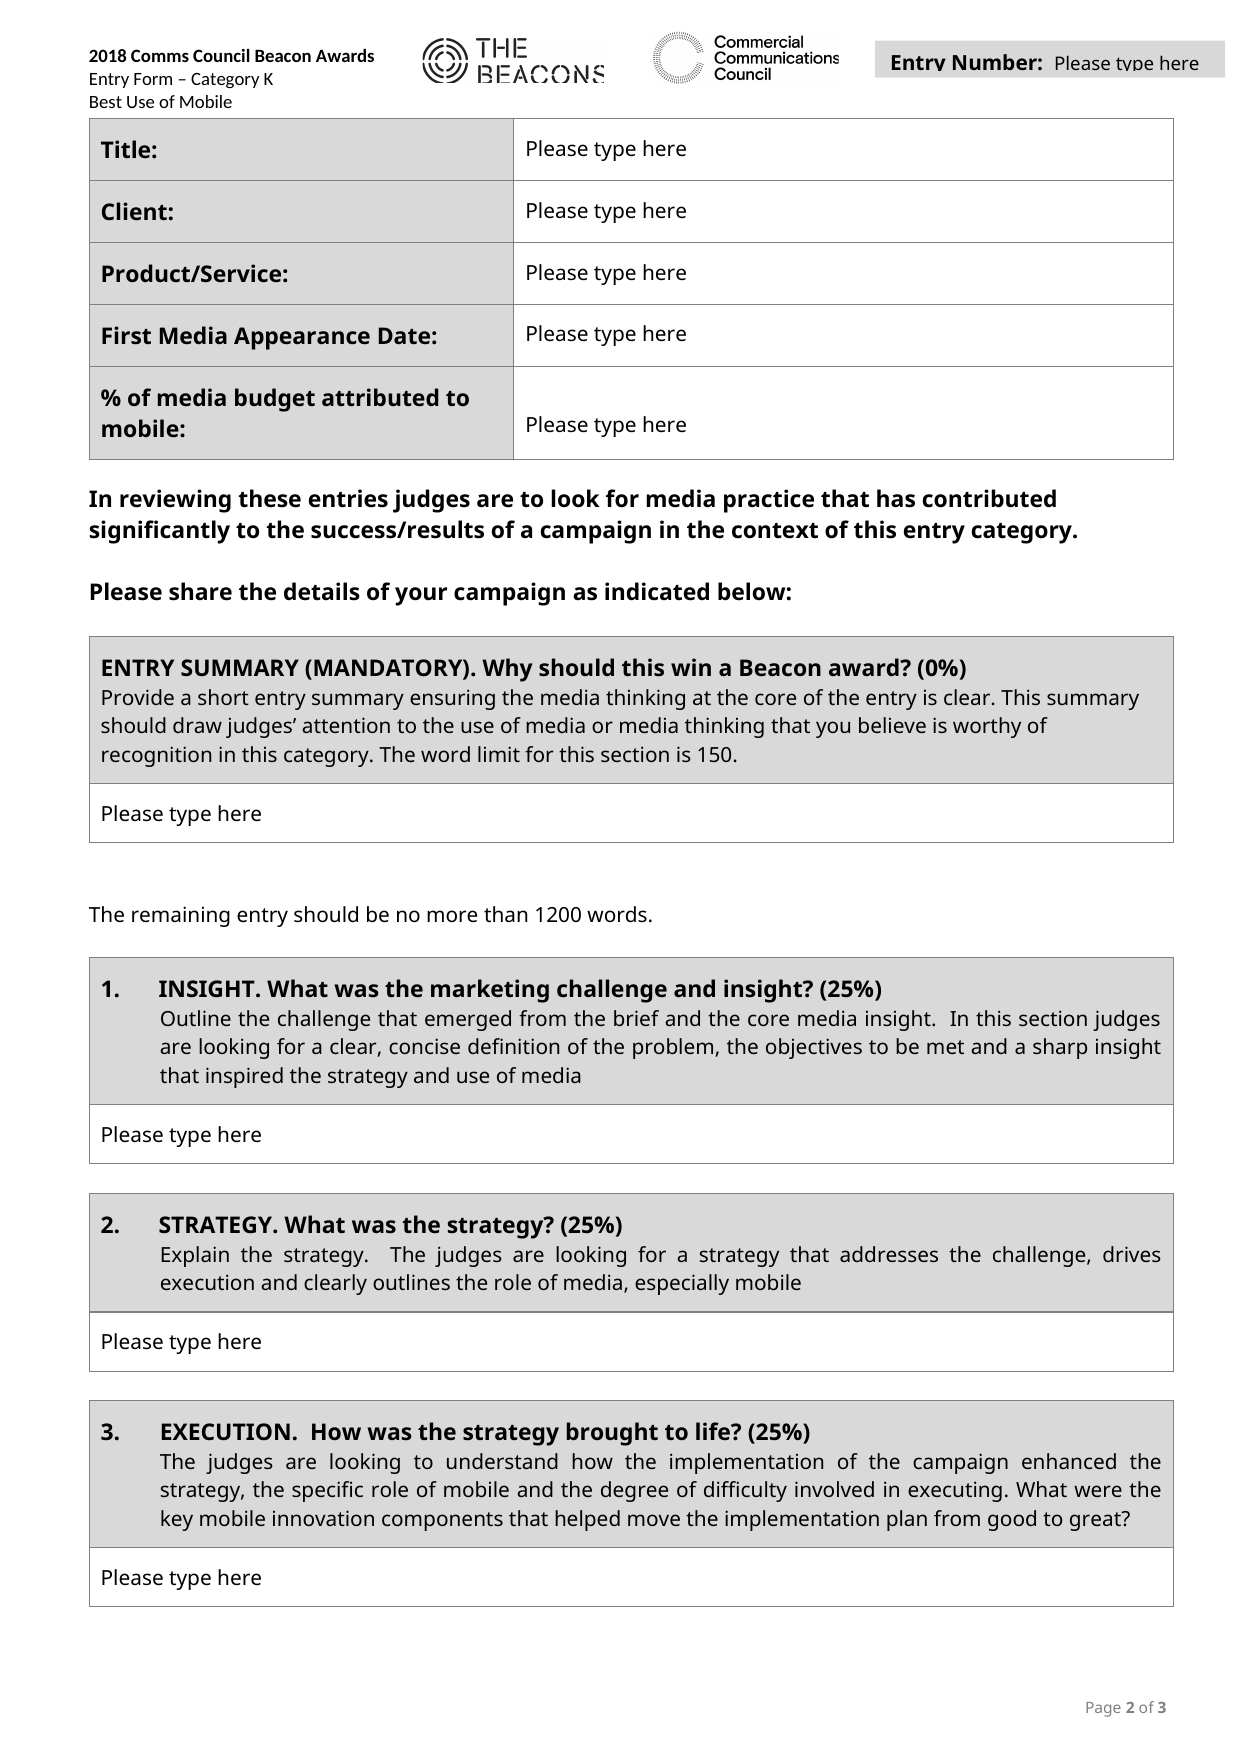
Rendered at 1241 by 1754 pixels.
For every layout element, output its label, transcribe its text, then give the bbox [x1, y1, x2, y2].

table_cell Please type here [90, 1105, 1173, 1163]
table_cell Client: [90, 181, 513, 242]
text In reviewing these entries judges are to look for media practice that has contributed significantly to the success/results of a campaign in the context of this entry category. [89, 482, 1152, 545]
table_cell Please type here [90, 1548, 1173, 1606]
table_cell Please type here [514, 305, 1173, 366]
table_cell First Media Appearance Date: [90, 305, 513, 366]
table_cell Please type here [514, 181, 1173, 242]
text The remaining entry should be no more than 1200 words. [89, 900, 1152, 928]
table_header Please type here [514, 119, 1173, 180]
table_header 3. EXECUTION. How was the strategy brought to life? (25%) The judges are looking to understand how the implementation of the campaign enhanced the strategy, the specific role of mobile and the degree of difficulty involved in executing. What were the key mobile innovation components that helped move the implementation plan from good to great? [90, 1401, 1173, 1547]
table_cell Product/Service: [90, 243, 513, 304]
table_header Title: [90, 119, 513, 180]
table_header 2. STRATEGY. What was the strategy? (25%) Explain the strategy. The judges are looking for a strategy that addresses the challenge, drives execution and clearly outlines the role of media, especially mobile [90, 1194, 1173, 1311]
table_cell Please type here [90, 784, 1173, 842]
table_header 1. INSIGHT. What was the marketing challenge and insight? (25%) Outline the challenge that emerged from the brief and the core media insight. In this section judges are looking for a clear, concise definition of the problem, the objectives to be met and a sharp insight that inspired the strategy and use of media [90, 958, 1173, 1104]
table_cell Please type here [514, 243, 1173, 304]
table_cell Please type here [90, 1313, 1173, 1371]
picture [422, 38, 604, 83]
picture [651, 30, 839, 84]
table_cell % of media budget attributed to mobile: [90, 367, 513, 459]
text Please share the details of your campaign as indicated below: [89, 576, 1152, 607]
table_header ENTRY SUMMARY (MANDATORY). Why should this win a Beacon award? (0%) Provide a short entry summary ensuring the media thinking at the core of the entry is clear. This summary should draw judges’ attention to the use of media or media thinking that you believe is worthy of recognition in this category. The word limit for this section is 150. [90, 637, 1173, 783]
table_cell Please type here [514, 367, 1173, 459]
